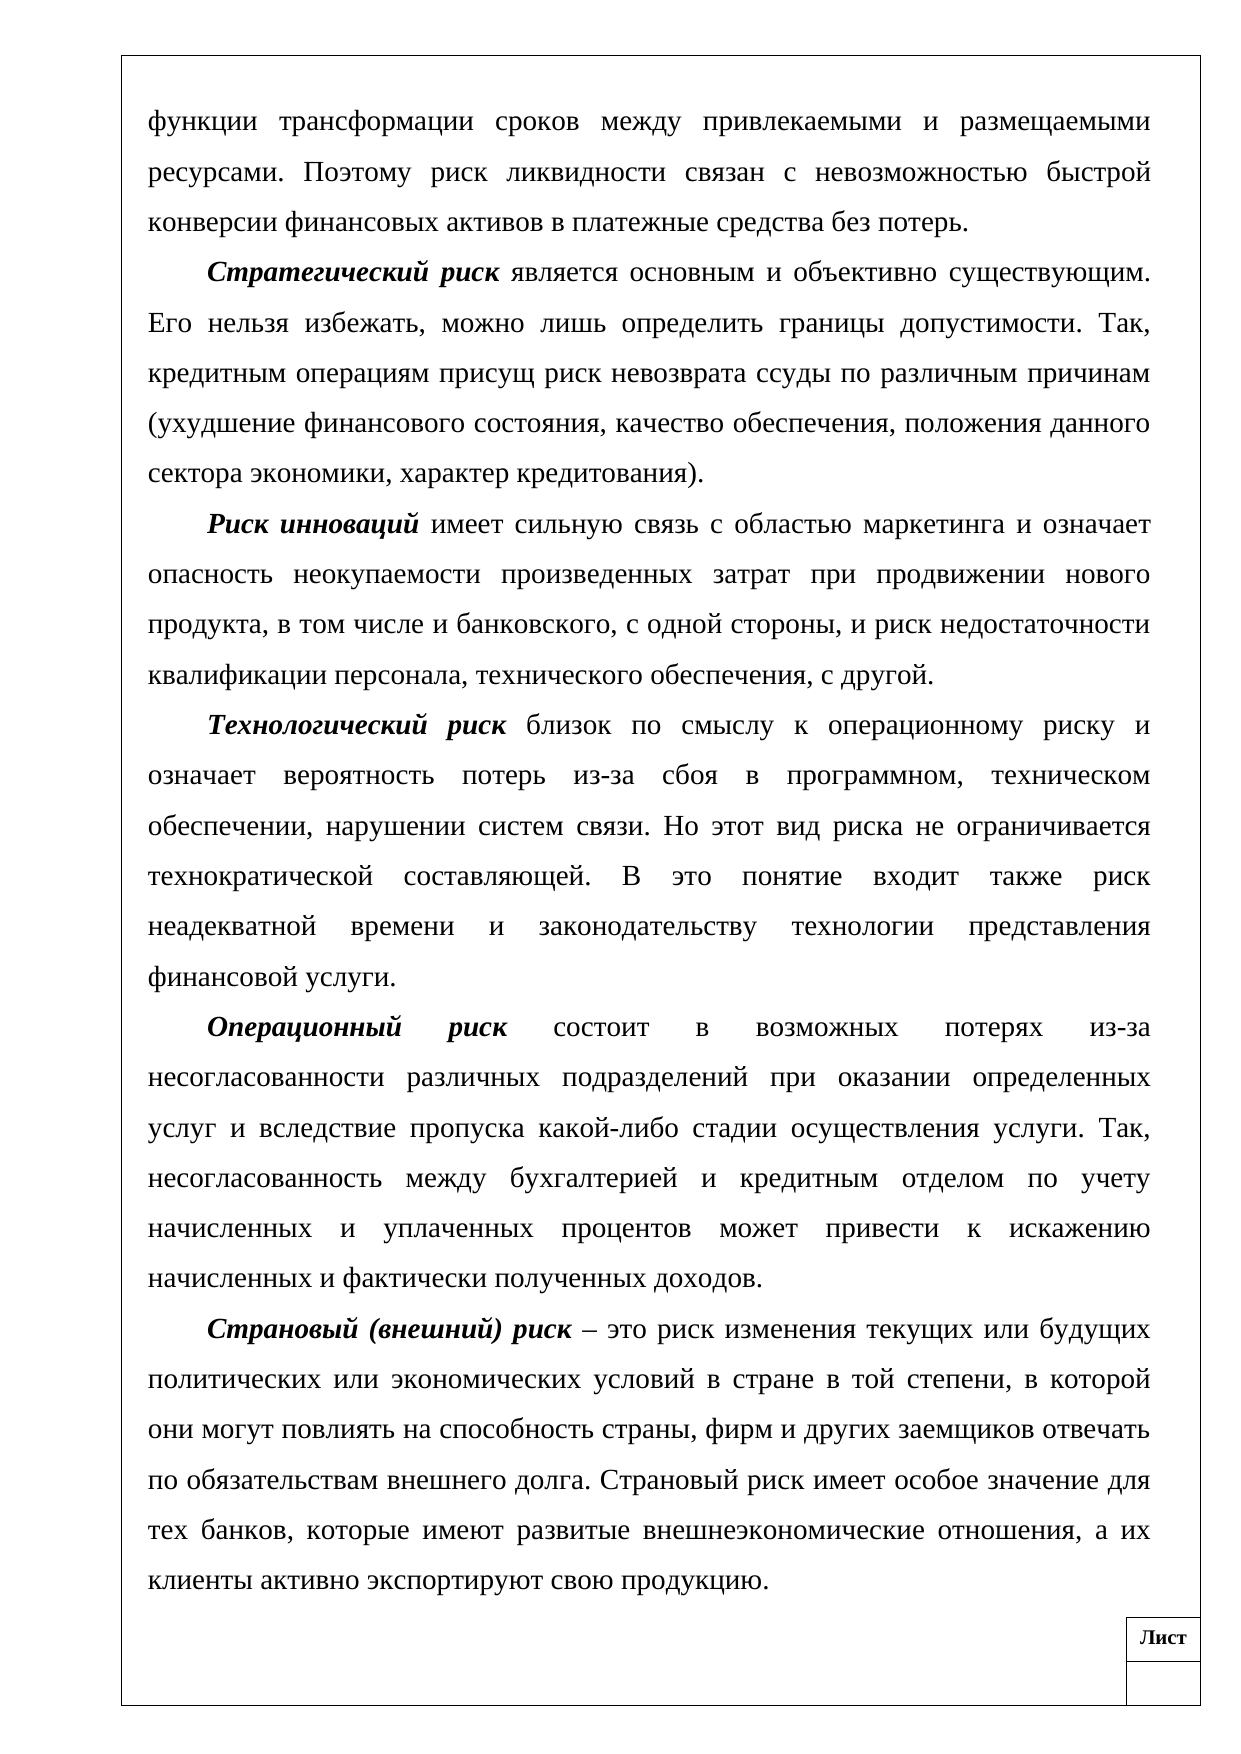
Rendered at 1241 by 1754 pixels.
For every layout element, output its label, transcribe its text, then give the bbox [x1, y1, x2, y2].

text Технологический риск близок по смыслу к операционному риску и означает вероятность потерь из-за сбоя в программном, техническом обеспечении, нарушении систем связи. Но этот вид риска не ограничивается технократической составляющей. В это понятие входит также риск неадекватной времени и законодательству технологии представления финансовой услуги. [148, 707, 1152, 992]
text Стратегический риск является основным и объективно существующим. Его нельзя избежать, можно лишь определить границы допустимости. Так, кредитным операциям присущ риск невозврата ссуды по различным причинам (ухудшение финансового состояния, качество обеспечения, положения данного сектора экономики, характер кредитования). [148, 254, 1152, 489]
text Риск инноваций имеет сильную связь с областью маркетинга и означает опасность неокупаемости произведенных затрат при продвижении нового продукта, в том числе и банковского, с одной стороны, и риск недостаточности квалификации персонала, технического обеспечения, с другой. [148, 506, 1152, 690]
text Операционный риск состоит в возможных потерях из-за несогласованности различных подразделений при оказании определенных услуг и вследствие пропуска какой-либо стадии осуществления услуги. Так, несогласованность между бухгалтерией и кредитным отделом по учету начисленных и уплаченных процентов может привести к искажению начисленных и фактически полученных доходов. [148, 1009, 1152, 1294]
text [148, 103, 1152, 238]
text Страновый (внешний) риск – это риск изменения текущих или будущих политических или экономических условий в стране в той степени, в которой они могут повлиять на способность страны, фирм и других заемщиков отвечать по обязательствам внешнего долга. Страновый риск имеет особое значение для тех банков, которые имеют развитые внешнеэкономические отношения, а их клиенты активно экспортируют свою продукцию. [148, 1311, 1152, 1596]
